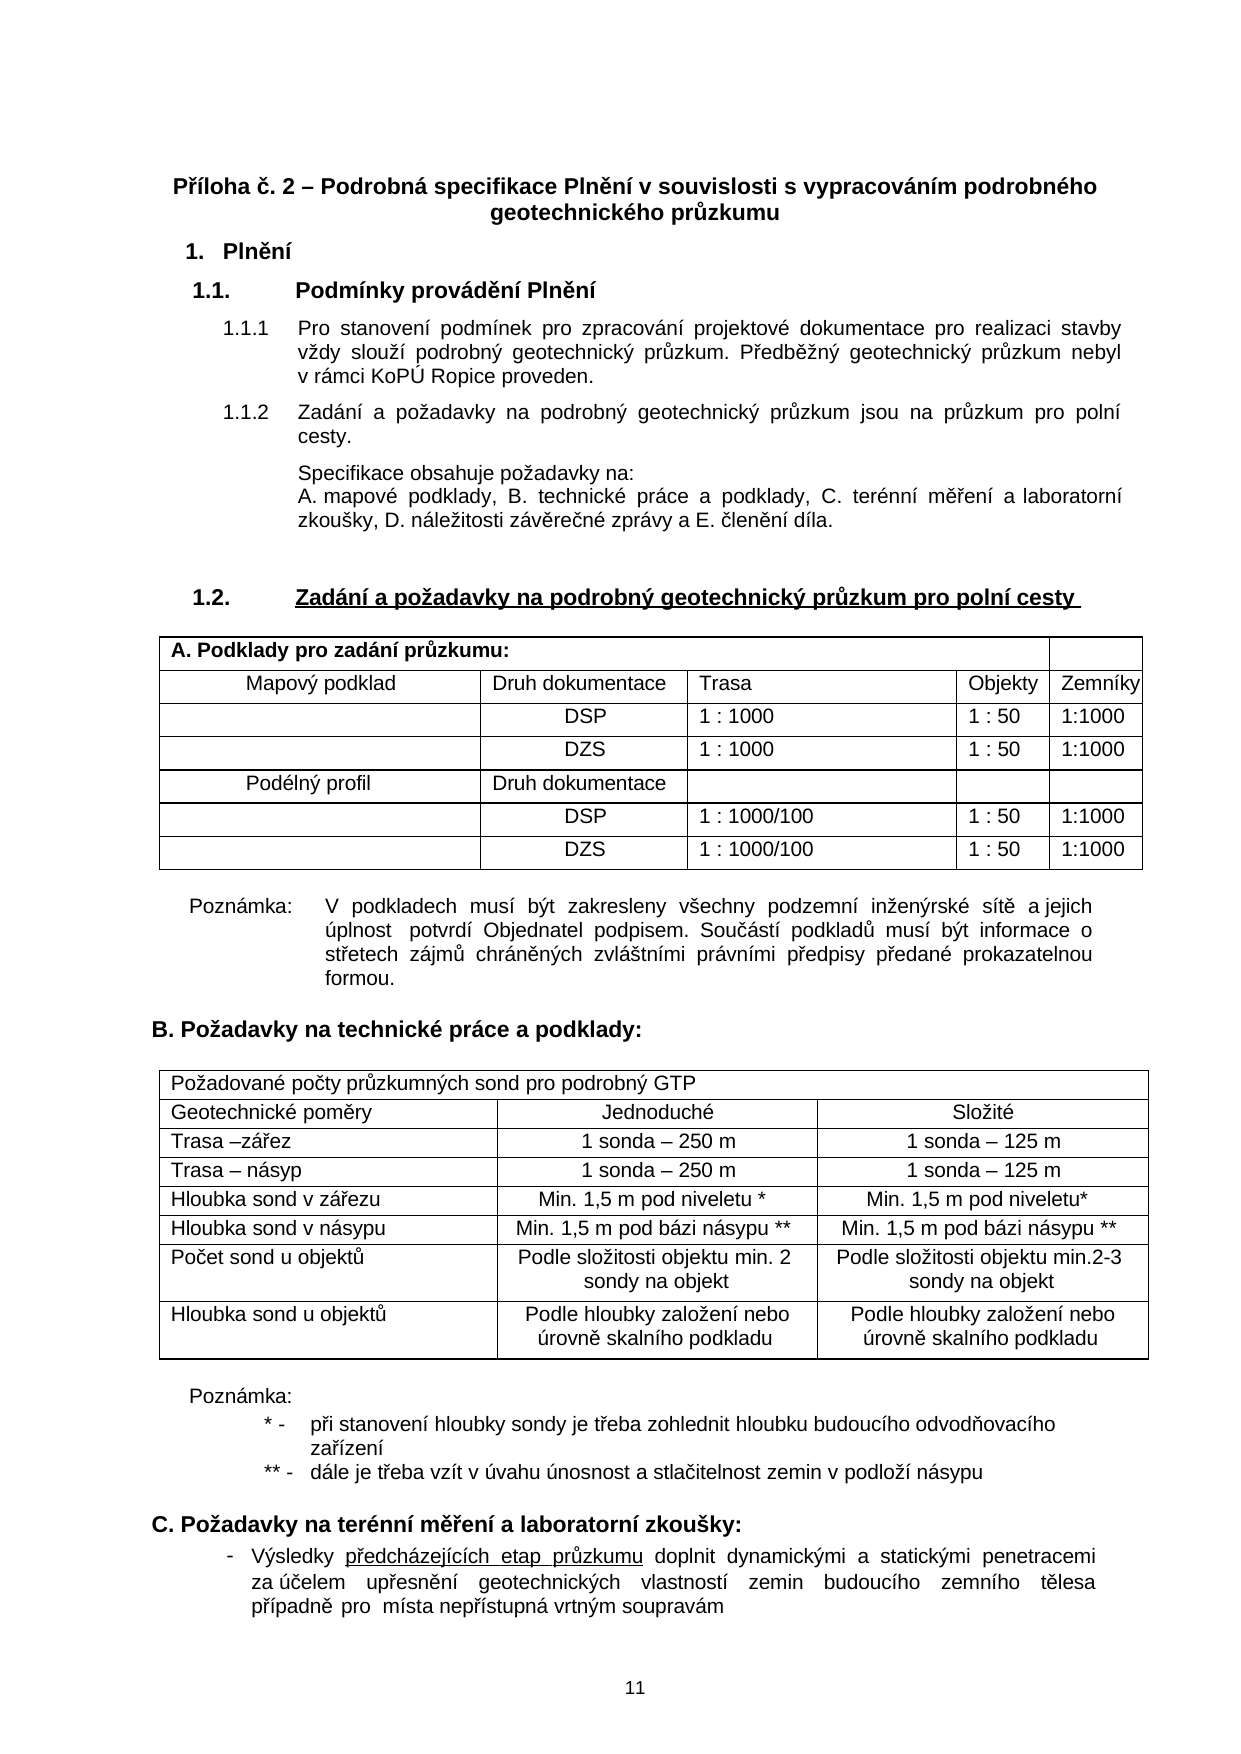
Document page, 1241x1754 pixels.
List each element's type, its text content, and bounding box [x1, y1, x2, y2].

table_cell Druh dokumentace [481, 671, 687, 703]
table_cell Mapový podklad [160, 671, 480, 703]
text B. Požadavky na technické práce a podklady: [151, 1016, 1122, 1042]
list Pro stanovení podmínek pro zpracování projektové dokumentace pro realizaci stavby vždy slouží podrobný geotechnický průzkum. Předběžný geotechnický průzkum nebyl v rámci KoPÚ Ropice proveden. [223, 316, 1122, 387]
table_cell Podle hloubky založení nebo úrovně skalního podkladu [818, 1302, 1148, 1358]
table_cell Trasa [688, 671, 956, 703]
text Poznámka: [189, 1383, 1122, 1407]
table_cell 1 sonda – 250 m [498, 1129, 817, 1157]
table_cell 1 sonda – 125 m [818, 1129, 1148, 1157]
subtitle Příloha č. 2 – Podrobná specifikace Plnění v souvislosti s vypracováním podrobného geotechnického průzkumu [148, 173, 1122, 225]
table_cell 1 : 1000 [688, 737, 956, 769]
table_cell [688, 771, 956, 802]
table_header [1050, 638, 1142, 669]
table_cell [160, 804, 480, 836]
table_cell 1 : 1000/100 [688, 804, 956, 836]
table_cell 1:1000 [1050, 837, 1142, 869]
table_cell [160, 737, 480, 769]
table_cell Trasa – násyp [160, 1158, 497, 1186]
table_cell [160, 704, 480, 736]
table_cell 1:1000 [1050, 704, 1142, 736]
table_cell 1 : 1000 [688, 704, 956, 736]
table_cell Objekty [957, 671, 1049, 703]
table_cell [160, 837, 480, 869]
table_cell Podle hloubky založení nebo úrovně skalního podkladu [498, 1302, 817, 1358]
table_cell 1 : 50 [957, 737, 1049, 769]
table_cell Min. 1,5 m pod bázi násypu ** [498, 1216, 817, 1244]
table_cell 1 sonda – 125 m [818, 1158, 1148, 1186]
list Podmínky provádění Plnění [192, 277, 1122, 303]
table_cell 1 : 50 [957, 804, 1049, 836]
table_cell Min. 1,5 m pod bázi násypu ** [818, 1216, 1148, 1244]
table_cell 1 sonda – 250 m [498, 1158, 817, 1186]
list Zadání a požadavky na podrobný geotechnický průzkum pro polní cesty [192, 584, 1122, 610]
table_cell 1:1000 [1050, 804, 1142, 836]
table_cell [957, 771, 1049, 802]
list Specifikace obsahuje požadavky na: [298, 460, 1122, 484]
table_header Požadované počty průzkumných sond pro podrobný GTP [160, 1071, 1148, 1099]
table_cell DSP [481, 804, 687, 836]
table_cell DZS [481, 837, 687, 869]
table_cell Min. 1,5 m pod niveletu * [498, 1187, 817, 1215]
table_cell Geotechnické poměry [160, 1100, 497, 1128]
table_cell Počet sond u objektů [160, 1245, 497, 1301]
text Poznámka: V podkladech musí být zakresleny všechny podzemní inženýrské sítě a jejich úplnost potvrdí Objednatel podpisem. Součástí podkladů musí být informace o střetech zájmů chráněných zvláštními právními předpisy předané prokazatelnou formou. [189, 894, 1093, 990]
table_cell 1 : 50 [957, 837, 1049, 869]
table_cell Trasa –zářez [160, 1129, 497, 1157]
list Zadání a požadavky na podrobný geotechnický průzkum jsou na průzkum pro polní cesty. [223, 400, 1122, 448]
table_cell Podle složitosti objektu min.2-3 sondy na objekt [818, 1245, 1148, 1301]
table_cell 1:1000 [1050, 737, 1142, 769]
table_cell DSP [481, 704, 687, 736]
list Výsledky předcházejících etap průzkumu doplnit dynamickými a statickými penetracemi za účelem upřesnění geotechnických vlastností zemin budoucího zemního tělesa případně pro místa nepřístupná vrtným soupravám [226, 1542, 1096, 1617]
list Plnění [185, 238, 1122, 264]
table_cell Zemníky [1050, 671, 1142, 703]
table_cell Složité [818, 1100, 1148, 1128]
table_cell Hloubka sond u objektů [160, 1302, 497, 1358]
table_cell [1050, 771, 1142, 802]
table_cell 1 : 50 [957, 704, 1049, 736]
table_cell Podélný profil [160, 771, 480, 802]
text C. Požadavky na terénní měření a laboratorní zkoušky: [151, 1511, 1122, 1537]
text ** - dále je třeba vzít v úvahu únosnost a stlačitelnost zemin v podloží násypu [264, 1460, 1122, 1484]
table_cell Min. 1,5 m pod niveletu* [818, 1187, 1148, 1215]
table_header A. Podklady pro zadání průzkumu: [160, 638, 1049, 669]
table_cell Podle složitosti objektu min. 2 sondy na objekt [498, 1245, 817, 1301]
table_cell Hloubka sond v zářezu [160, 1187, 497, 1215]
table_cell Jednoduché [498, 1100, 817, 1128]
table_cell Hloubka sond v násypu [160, 1216, 497, 1244]
table_cell DZS [481, 737, 687, 769]
table_cell 1 : 1000/100 [688, 837, 956, 869]
table_cell Druh dokumentace [481, 771, 687, 802]
list A. mapové podklady, B. technické práce a podklady, C. terénní měření a laboratorní zkoušky, D. náležitosti závěrečné zprávy a E. členění díla. [298, 484, 1122, 532]
text * - při stanovení hloubky sondy je třeba zohlednit hloubku budoucího odvodňovacího zařízení [264, 1412, 1063, 1459]
